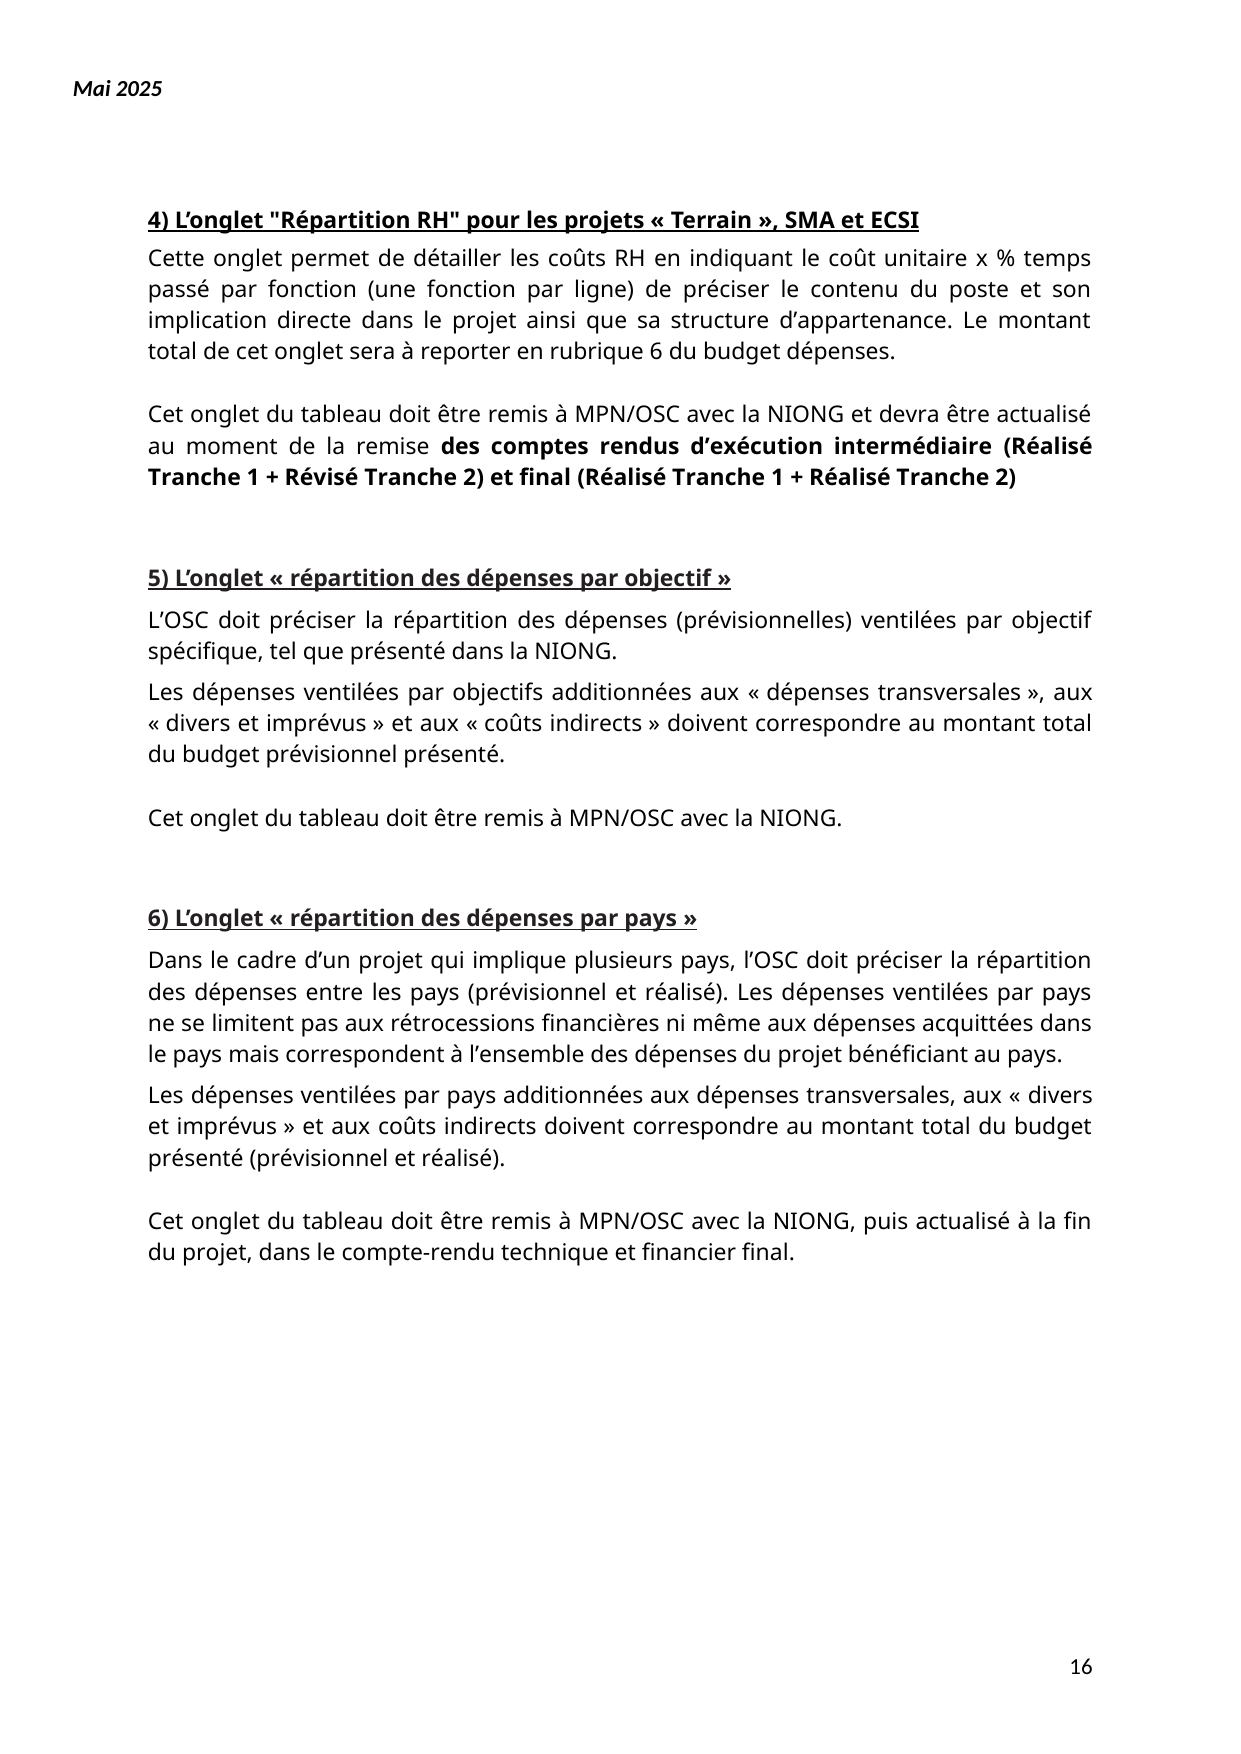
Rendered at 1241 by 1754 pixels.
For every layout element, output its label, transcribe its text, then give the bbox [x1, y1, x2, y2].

text 5) L’onglet « répartition des dépenses par objectif » [148, 562, 1092, 593]
text 4) L’onglet "Répartition RH" pour les projets « Terrain », SMA et ECSI [148, 204, 1092, 235]
text Cet onglet du tableau doit être remis à MPN/OSC avec la NIONG. [148, 801, 1092, 833]
text Cet onglet du tableau doit être remis à MPN/OSC avec la NIONG et devra être actualisé au moment de la remise des comptes rendus d’exécution intermédiaire (Réalisé Tranche 1 + Révisé Tranche 2) et final (Réalisé Tranche 1 + Réalisé Tranche 2) [148, 398, 1092, 492]
text Cet onglet du tableau doit être remis à MPN/OSC avec la NIONG, puis actualisé à la fin du projet, dans le compte-rendu technique et financier final. [148, 1204, 1092, 1267]
text 6) L’onglet « répartition des dépenses par pays » [103, 902, 1092, 933]
text Les dépenses ventilées par objectifs additionnées aux « dépenses transversales », aux « divers et imprévus » et aux « coûts indirects » doivent correspondre au montant total du budget prévisionnel présenté. [148, 676, 1092, 769]
text Dans le cadre d’un projet qui implique plusieurs pays, l’OSC doit préciser la répartition des dépenses entre les pays (prévisionnel et réalisé). Les dépenses ventilées par pays ne se limitent pas aux rétrocessions financières ni même aux dépenses acquittées dans le pays mais correspondent à l’ensemble des dépenses du projet bénéficiant au pays. [148, 944, 1092, 1069]
text Les dépenses ventilées par pays additionnées aux dépenses transversales, aux « divers et imprévus » et aux coûts indirects doivent correspondre au montant total du budget présenté (prévisionnel et réalisé). [148, 1079, 1092, 1173]
text Cette onglet permet de détailler les coûts RH en indiquant le coût unitaire x % temps passé par fonction (une fonction par ligne) de préciser le contenu du poste et son implication directe dans le projet ainsi que sa structure d’appartenance. Le montant total de cet onglet sera à reporter en rubrique 6 du budget dépenses. [148, 241, 1092, 366]
text L’OSC doit préciser la répartition des dépenses (prévisionnelles) ventilées par objectif spécifique, tel que présenté dans la NIONG. [148, 604, 1092, 666]
